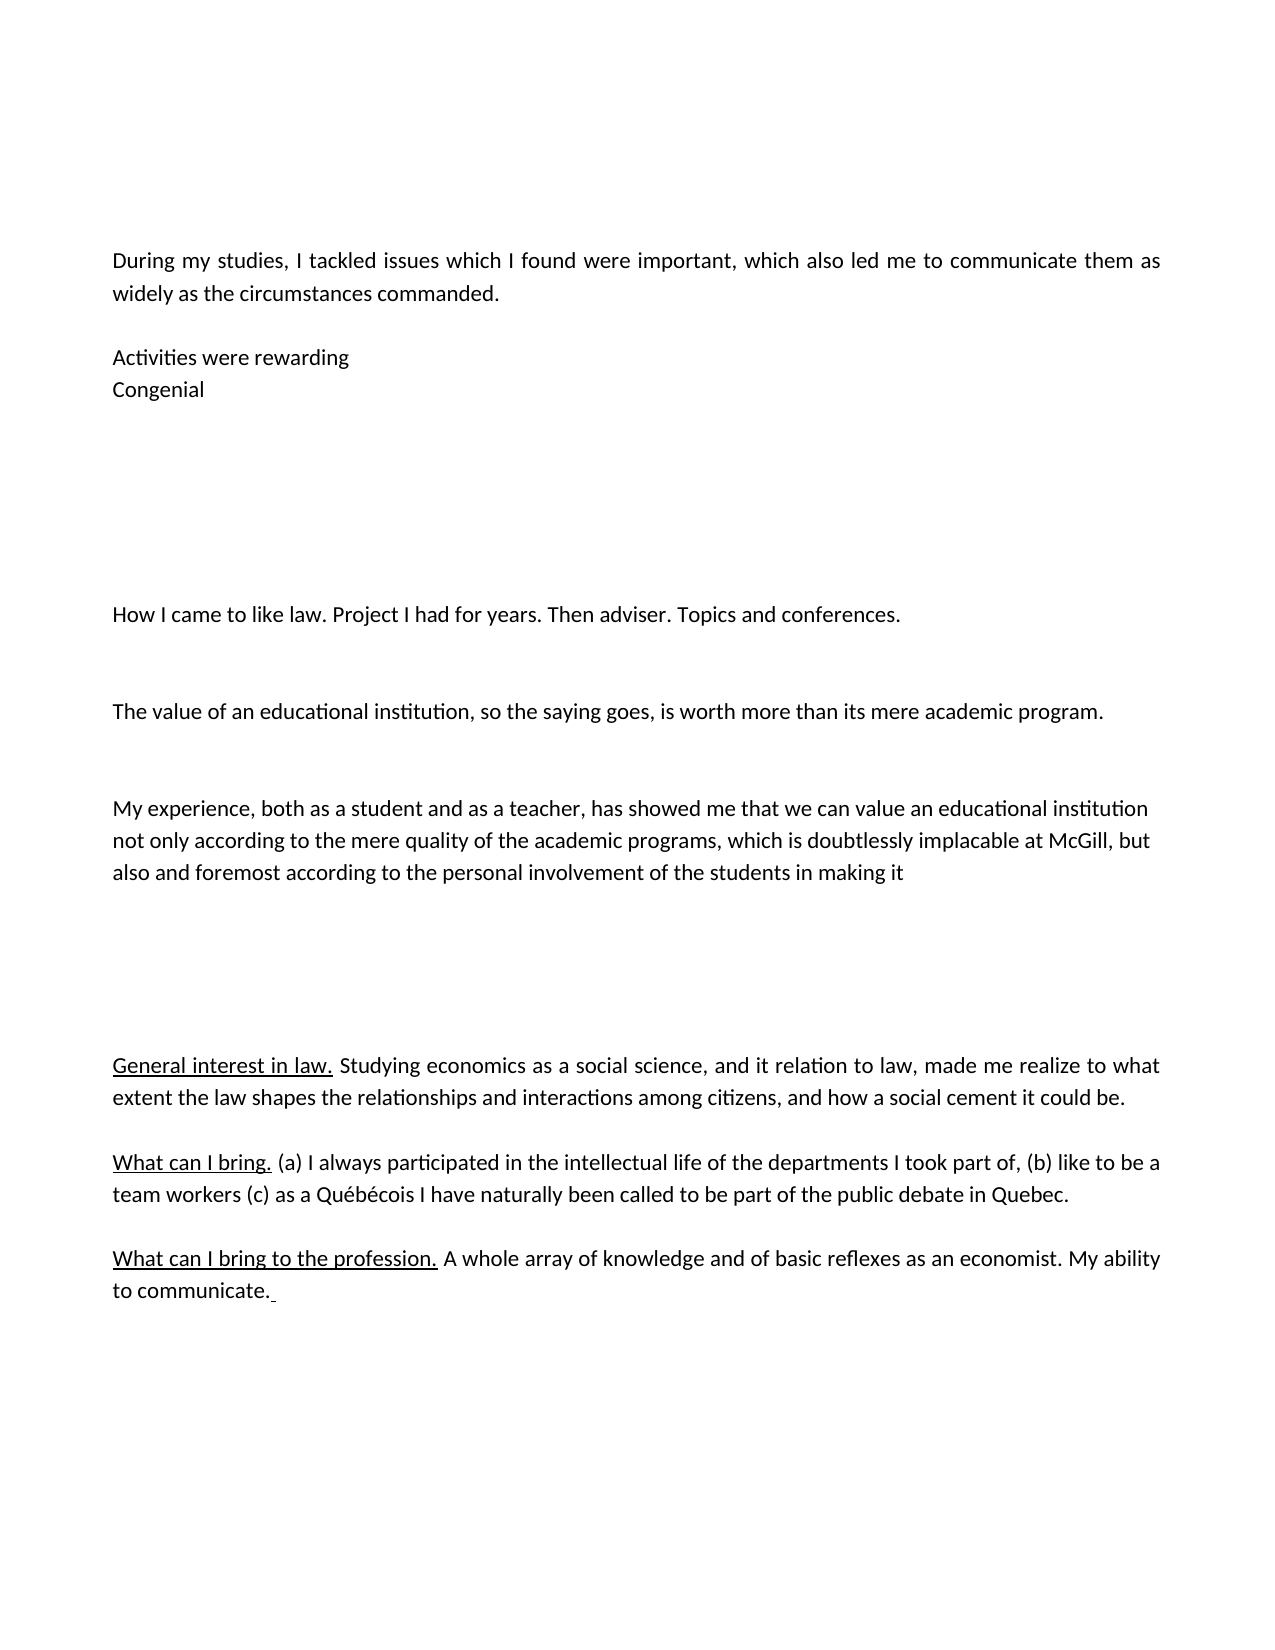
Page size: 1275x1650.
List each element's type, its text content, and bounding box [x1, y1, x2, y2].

text What can I bring to the profession. A whole array of knowledge and of basic reflexes as an economist. My ability to communicate. [112, 1244, 1162, 1304]
text General interest in law. Studying economics as a social science, and it relation to law, made me realize to what extent the law shapes the relationships and interactions among citizens, and how a social cement it could be. [112, 1051, 1162, 1111]
text How I came to like law. Project I had for years. Then adviser. Topics and conferences. [112, 601, 1162, 629]
text What can I bring. (a) I always participated in the intellectual life of the departments I took part of, (b) like to be a team workers (c) as a Québécois I have naturally been called to be part of the public debate in Quebec. [112, 1148, 1162, 1208]
text Congenial [112, 375, 1162, 403]
text Activities were rewarding [112, 343, 1162, 371]
text The value of an educational institution, so the saying goes, is worth more than its mere academic program. [112, 697, 1162, 725]
text During my studies, I tackled issues which I found were important, which also led me to communicate them as widely as the circumstances commanded. [112, 247, 1162, 307]
text My experience, both as a student and as a teacher, has showed me that we can value an educational institution not only according to the mere quality of the academic programs, which is doubtlessly implacable at McGill, but also and foremost according to the personal involvement of the students in making it [112, 794, 1162, 886]
